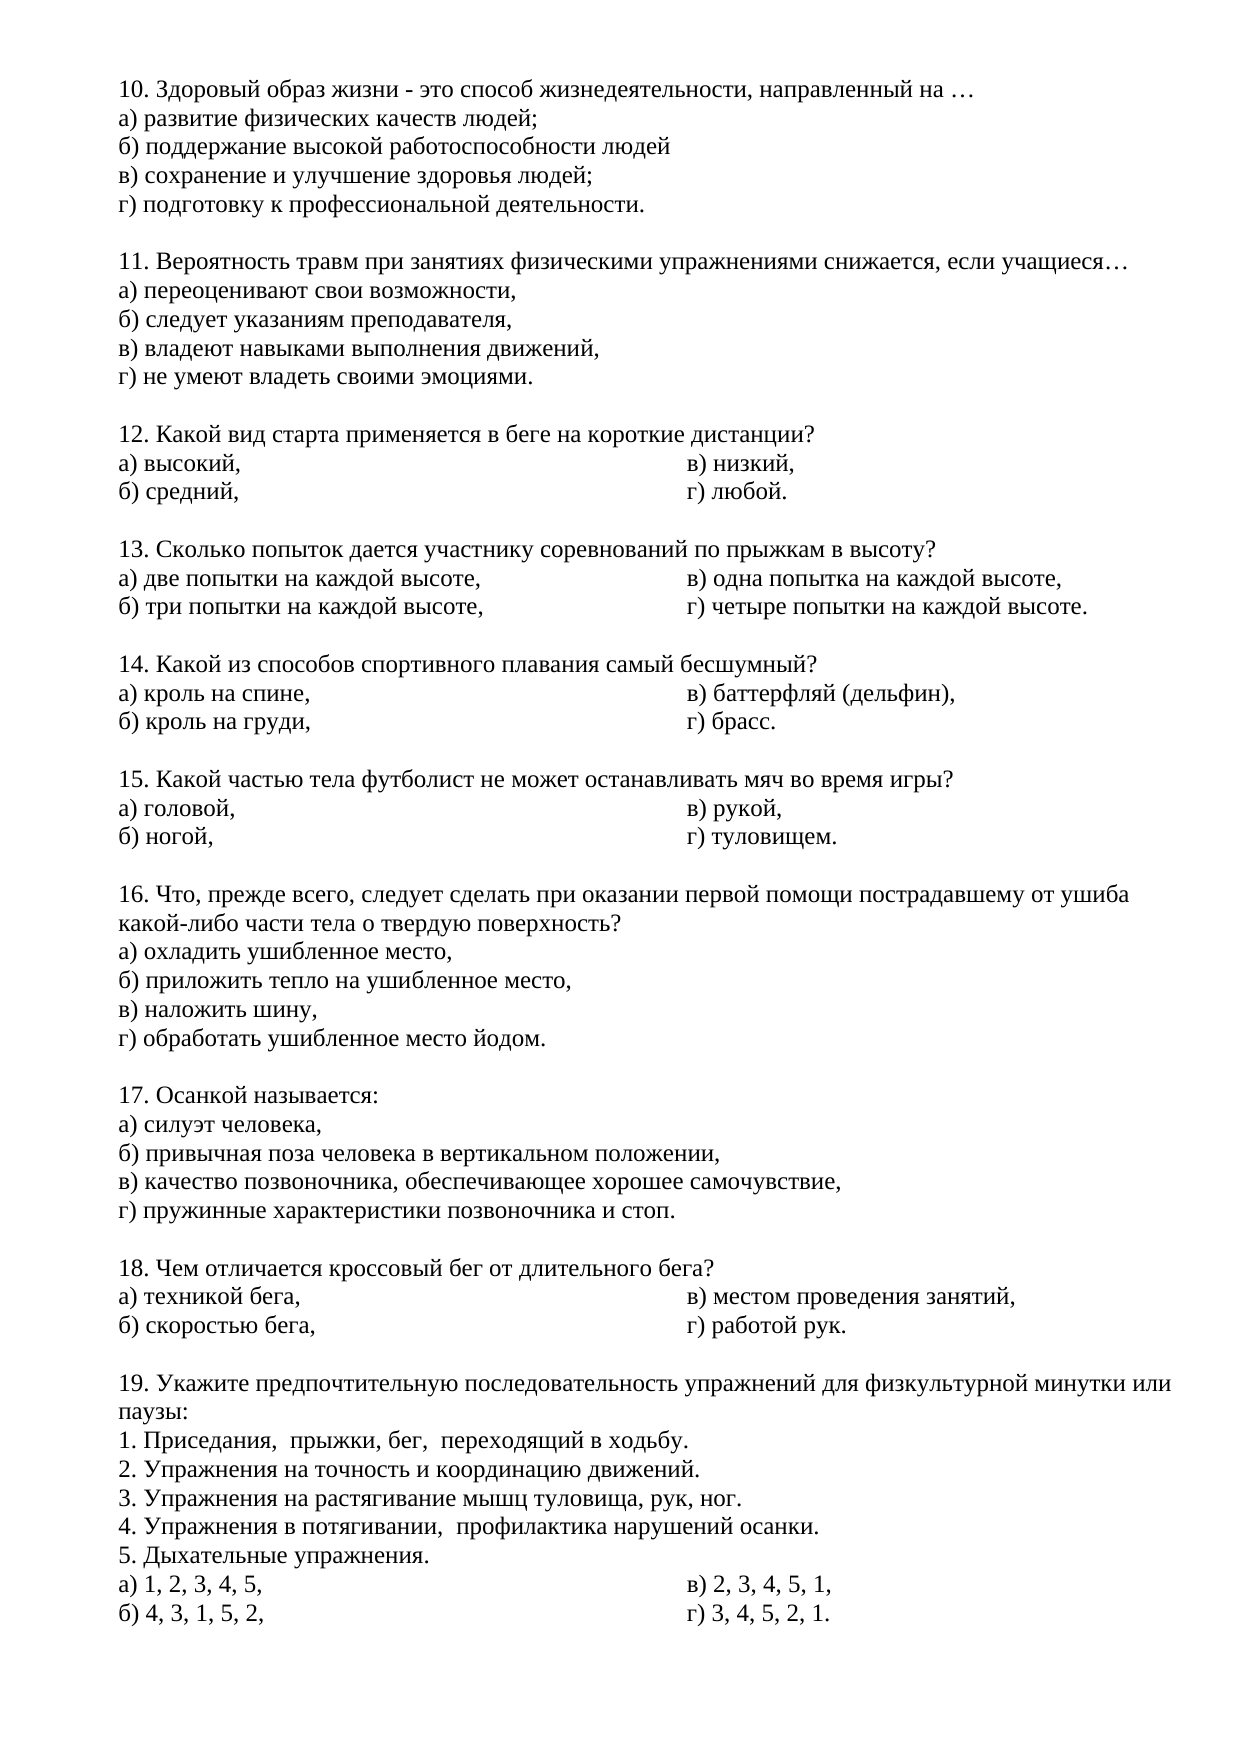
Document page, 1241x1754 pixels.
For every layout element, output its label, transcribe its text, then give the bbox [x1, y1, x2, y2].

text 10. Здоровый образ жизни - это способ жизнедеятельности, направленный на … [118, 74, 1181, 103]
text а) силуэт человека, б) привычная поза человека в вертикальном положении, в) качество позвоночника, обеспечивающее хорошее самочувствие, г) пружинные характеристики позвоночника и стоп. [118, 1109, 1181, 1224]
text а) головой, б) ногой, в) рукой, г) туловищем. [118, 793, 613, 850]
text б) поддержание высокой работоспособности людей [118, 131, 1181, 160]
text а) головой, б) ногой, в) рукой, г) туловищем. [687, 793, 1181, 850]
text а) две попытки на каждой высоте, б) три попытки на каждой высоте, в) одна попытка на каждой высоте, г) четыре попытки на каждой высоте. [687, 563, 1181, 620]
text а) кроль на спине, б) кроль на груди, в) баттерфляй (дельфин), г) брасс. [687, 678, 1181, 735]
text 17. Осанкой называется: [118, 1080, 1181, 1109]
text 18. Чем отличается кроссовый бег от длительного бега? [118, 1253, 1181, 1281]
text а) 1, 2, 3, 4, 5, б) 4, 3, 1, 5, 2, в) 2, 3, 4, 5, 1, г) 3, 4, 5, 2, 1. [118, 1569, 613, 1626]
text б) приложить тепло на ушибленное место, в) наложить шину, г) обработать ушибленное место йодом. [118, 965, 613, 1051]
text 12. Какой вид старта применяется в беге на короткие дистанции? [118, 419, 1181, 448]
text а) техникой бега, б) скоростью бега, в) местом проведения занятий, г) работой рук. [687, 1281, 1181, 1339]
text 1. Приседания, прыжки, бег, переходящий в ходьбу. 2. Упражнения на точность и координацию движений. 3. Упражнения на растягивание мышц туловища, рук, ног. 4. Упражнения в потягивании, профилактика нарушений осанки. 5. Дыхательные упражнения. [118, 1425, 1181, 1569]
text г) подготовку к профессиональной деятельности. [118, 189, 1181, 218]
text а) переоценивают свои возможности, б) следует указаниям преподавателя, в) владеют навыками выполнения движений, г) не умеют владеть своими эмоциями. [118, 275, 1181, 390]
text а) высокий, б) средний, в) низкий, г) любой. [118, 448, 613, 505]
text а) развитие физических качеств людей; [118, 103, 1181, 131]
text 13. Сколько попыток дается участнику соревнований по прыжкам в высоту? [118, 534, 1181, 563]
text 16. Что, прежде всего, следует сделать при оказании первой помощи пострадавшему от ушиба какой-либо части тела о твердую поверхность? [118, 879, 1181, 936]
text в) сохранение и улучшение здоровья людей; [118, 160, 1181, 189]
text а) 1, 2, 3, 4, 5, б) 4, 3, 1, 5, 2, в) 2, 3, 4, 5, 1, г) 3, 4, 5, 2, 1. [687, 1569, 1181, 1626]
text 14. Какой из способов спортивного плавания самый бесшумный? [118, 649, 1181, 678]
text а) кроль на спине, б) кроль на груди, в) баттерфляй (дельфин), г) брасс. [118, 678, 613, 735]
text а) две попытки на каждой высоте, б) три попытки на каждой высоте, в) одна попытка на каждой высоте, г) четыре попытки на каждой высоте. [118, 563, 613, 620]
text 15. Какой частью тела футболист не может останавливать мяч во время игры? [118, 764, 1181, 793]
text 19. Укажите предпочтительную последовательность упражнений для физкультурной минутки или паузы: [118, 1368, 1181, 1425]
text 11. Вероятность травм при занятиях физическими упражнениями снижается, если учащиеся… [118, 246, 1181, 275]
text а) техникой бега, б) скоростью бега, в) местом проведения занятий, г) работой рук. [118, 1281, 613, 1339]
text а) высокий, б) средний, в) низкий, г) любой. [687, 448, 1181, 505]
text а) охладить ушибленное место, [118, 936, 613, 965]
